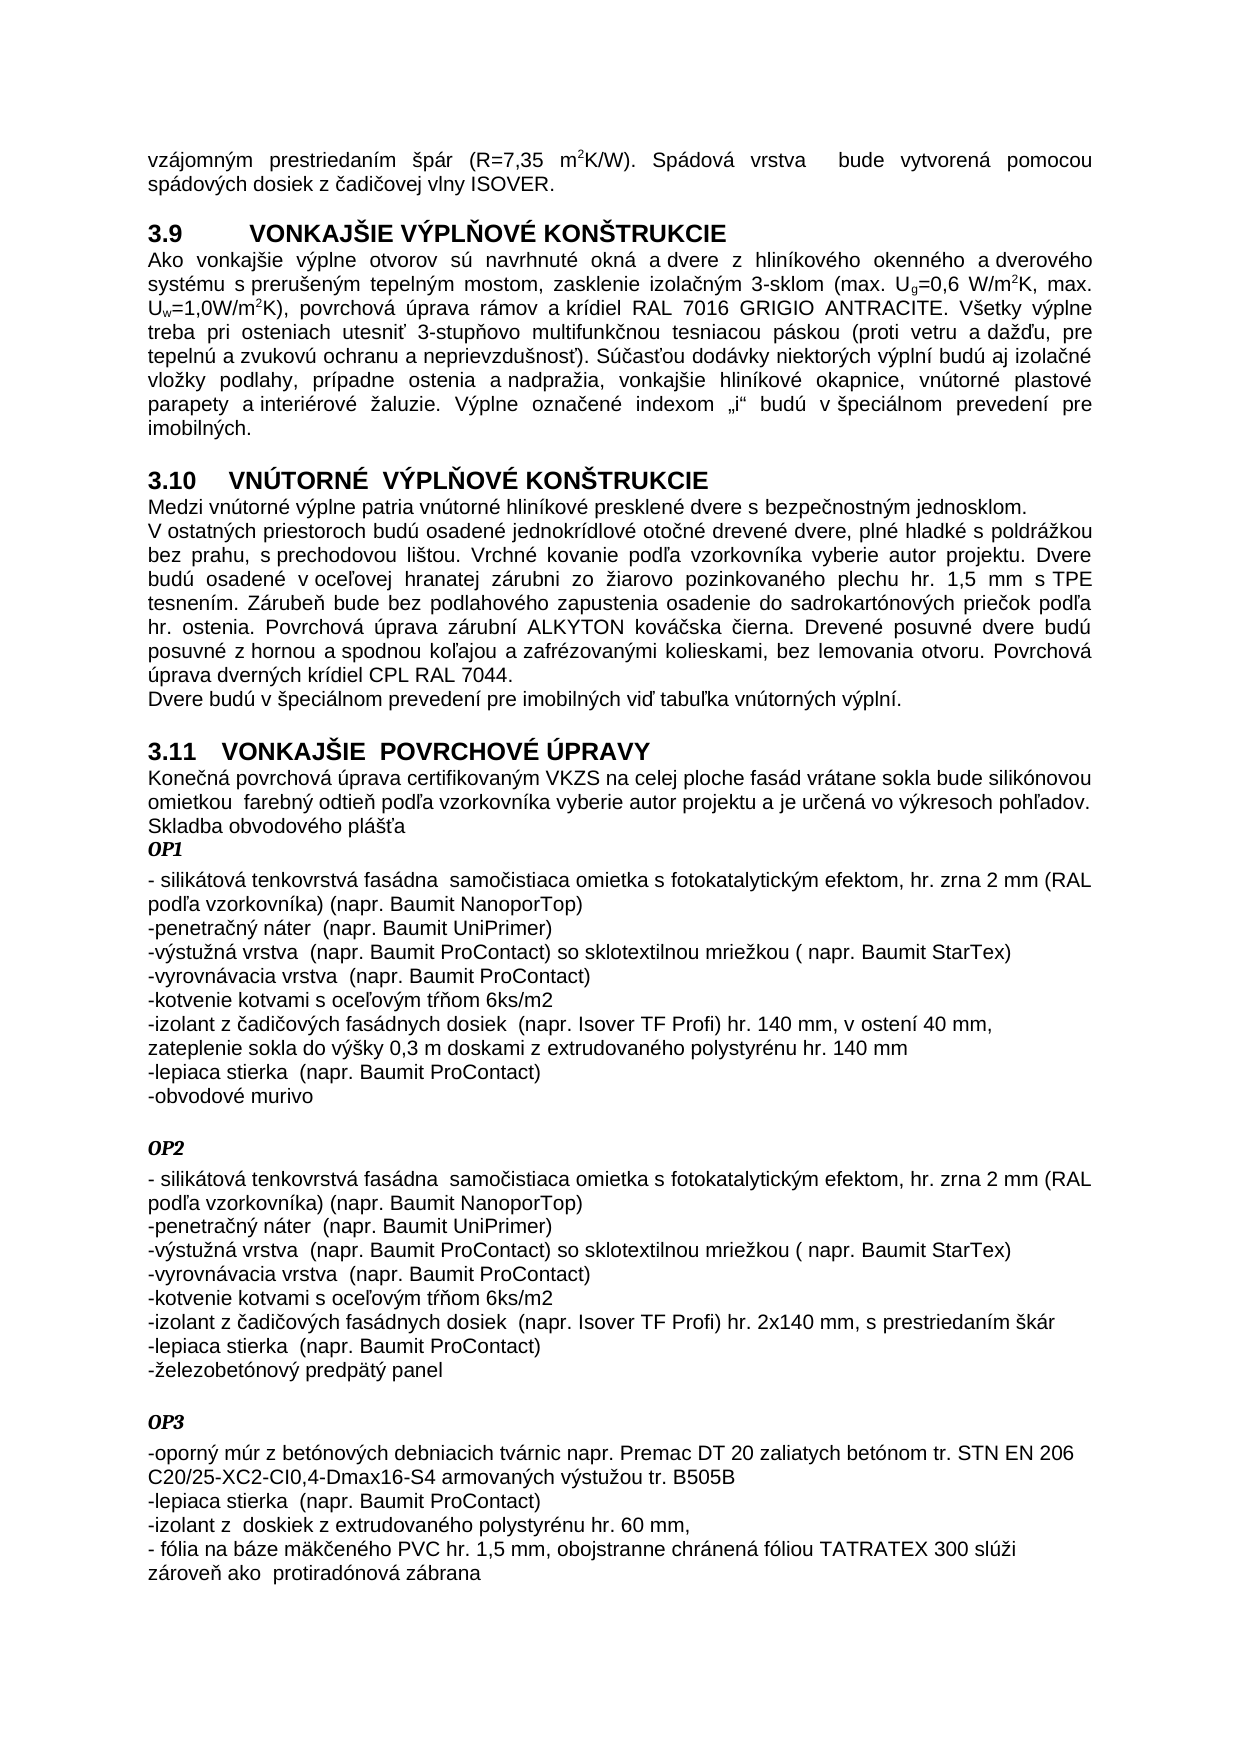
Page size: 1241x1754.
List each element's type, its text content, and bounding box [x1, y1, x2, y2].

text - silikátová tenkovrstvá fasádna samočistiaca omietka s fotokatalytickým efektom, hr. zrna 2 mm (RAL podľa vzorkovníka) (napr. Baumit NanoporTop) [148, 868, 1093, 916]
text -izolant z čadičových fasádnych dosiek (napr. Isover TF Profi) hr. 140 mm, v ostení 40 mm, zateplenie sokla do výšky 0,3 m doskami z extrudovaného polystyrénu hr. 140 mm [148, 1012, 1093, 1059]
text Skladba obvodového plášťa [148, 814, 1093, 838]
text -výstužná vrstva (napr. Baumit ProContact) so sklotextilnou mriežkou ( napr. Baumit StarTex) [148, 940, 1093, 964]
list VNÚTORNÉ VÝPLŇOVÉ KONŠTRUKCIE [148, 466, 1093, 495]
text -vyrovnávacia vrstva (napr. Baumit ProContact) [148, 964, 1093, 988]
text -vyrovnávacia vrstva (napr. Baumit ProContact) [148, 1262, 1093, 1286]
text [148, 148, 1093, 196]
text - silikátová tenkovrstvá fasádna samočistiaca omietka s fotokatalytickým efektom, hr. zrna 2 mm (RAL podľa vzorkovníka) (napr. Baumit NanoporTop) [148, 1166, 1093, 1214]
text -kotvenie kotvami s oceľovým tŕňom 6ks/m2 [148, 1286, 1093, 1310]
text V ostatných priestoroch budú osadené jednokrídlové otočné drevené dvere, plné hladké s poldrážkou bez prahu, s prechodovou lištou. Vrchné kovanie podľa vzorkovníka vyberie autor projektu. Dvere budú osadené v oceľovej hranatej zárubni zo žiarovo pozinkovaného plechu hr. 1,5 mm s TPE tesnením. Zárubeň bude bez podlahového zapustenia osadenie do sadrokartónových priečok podľa hr. ostenia. Povrchová úprava zárubní ALKYTON kováčska čierna. Drevené posuvné dvere budú posuvné z hornou a spodnou koľajou a zafrézovanými kolieskami, bez lemovania otvoru. Povrchová úprava dverných krídiel CPL RAL 7044. [148, 519, 1093, 687]
text Dvere budú v špeciálnom prevedení pre imobilných viď tabuľka vnútorných výplní. [148, 687, 1093, 711]
text Ako vonkajšie výplne otvorov sú navrhnuté okná a dvere z hliníkového okenného a dverového systému s prerušeným tepelným mostom, zasklenie izolačným 3-sklom (max. Ug=0,6 W/m2K, max. Uw=1,0W/m2K), povrchová úprava rámov a krídiel RAL 7016 GRIGIO ANTRACITE. Všetky výplne treba pri osteniach utesniť 3-stupňovo multifunkčnou tesniacou páskou (proti vetru a dažďu, pre tepelnú a zvukovú ochranu a neprievzdušnosť). Súčasťou dodávky niektorých výplní budú aj izolačné vložky podlahy, prípadne ostenia a nadpražia, vonkajšie hliníkové okapnice, vnútorné plastové parapety a interiérové žaluzie. Výplne označené indexom „i“ budú v špeciálnom prevedení pre imobilných. [148, 248, 1093, 440]
text Medzi vnútorné výplne patria vnútorné hliníkové presklené dvere s bezpečnostným jednosklom. [148, 495, 1093, 519]
text Konečná povrchová úprava certifikovaným VKZS na celej ploche fasád vrátane sokla bude silikónovou omietkou farebný odtieň podľa vzorkovníka vyberie autor projektu a je určená vo výkresoch pohľadov. [148, 766, 1093, 814]
subtitle OP2 [148, 1136, 1093, 1160]
subtitle OP1 [148, 838, 1093, 862]
text -obvodové murivo [148, 1083, 1093, 1107]
text -výstužná vrstva (napr. Baumit ProContact) so sklotextilnou mriežkou ( napr. Baumit StarTex) [148, 1238, 1093, 1262]
text -penetračný náter (napr. Baumit UniPrimer) [148, 1214, 1093, 1238]
text -železobetónový predpätý panel [148, 1358, 1093, 1382]
text -kotvenie kotvami s oceľovým tŕňom 6ks/m2 [148, 988, 1093, 1012]
text -penetračný náter (napr. Baumit UniPrimer) [148, 916, 1093, 940]
text -lepiaca stierka (napr. Baumit ProContact) [148, 1489, 1093, 1513]
text - fólia na báze mäkčeného PVC hr. 1,5 mm, obojstranne chránená fóliou TATRATEX 300 slúži zároveň ako protiradónová zábrana [148, 1537, 1093, 1585]
text -oporný múr z betónových debniacich tvárnic napr. Premac DT 20 zaliatych betónom tr. STN EN 206 C20/25-XC2-CI0,4-Dmax16-S4 armovaných výstužou tr. B505B [148, 1441, 1093, 1489]
text -lepiaca stierka (napr. Baumit ProContact) [148, 1059, 1093, 1083]
subtitle OP3 [148, 1411, 1093, 1435]
text -lepiaca stierka (napr. Baumit ProContact) [148, 1334, 1093, 1358]
text -izolant z čadičových fasádnych dosiek (napr. Isover TF Profi) hr. 2x140 mm, s prestriedaním škár [148, 1310, 1093, 1334]
text -izolant z doskiek z extrudovaného polystyrénu hr. 60 mm, [148, 1513, 1093, 1537]
list VONKAJŠIE VÝPLŇOVÉ KONŠTRUKCIE [148, 219, 1093, 248]
list VONKAJŠIE POVRCHOVÉ ÚPRAVY [148, 737, 1093, 766]
